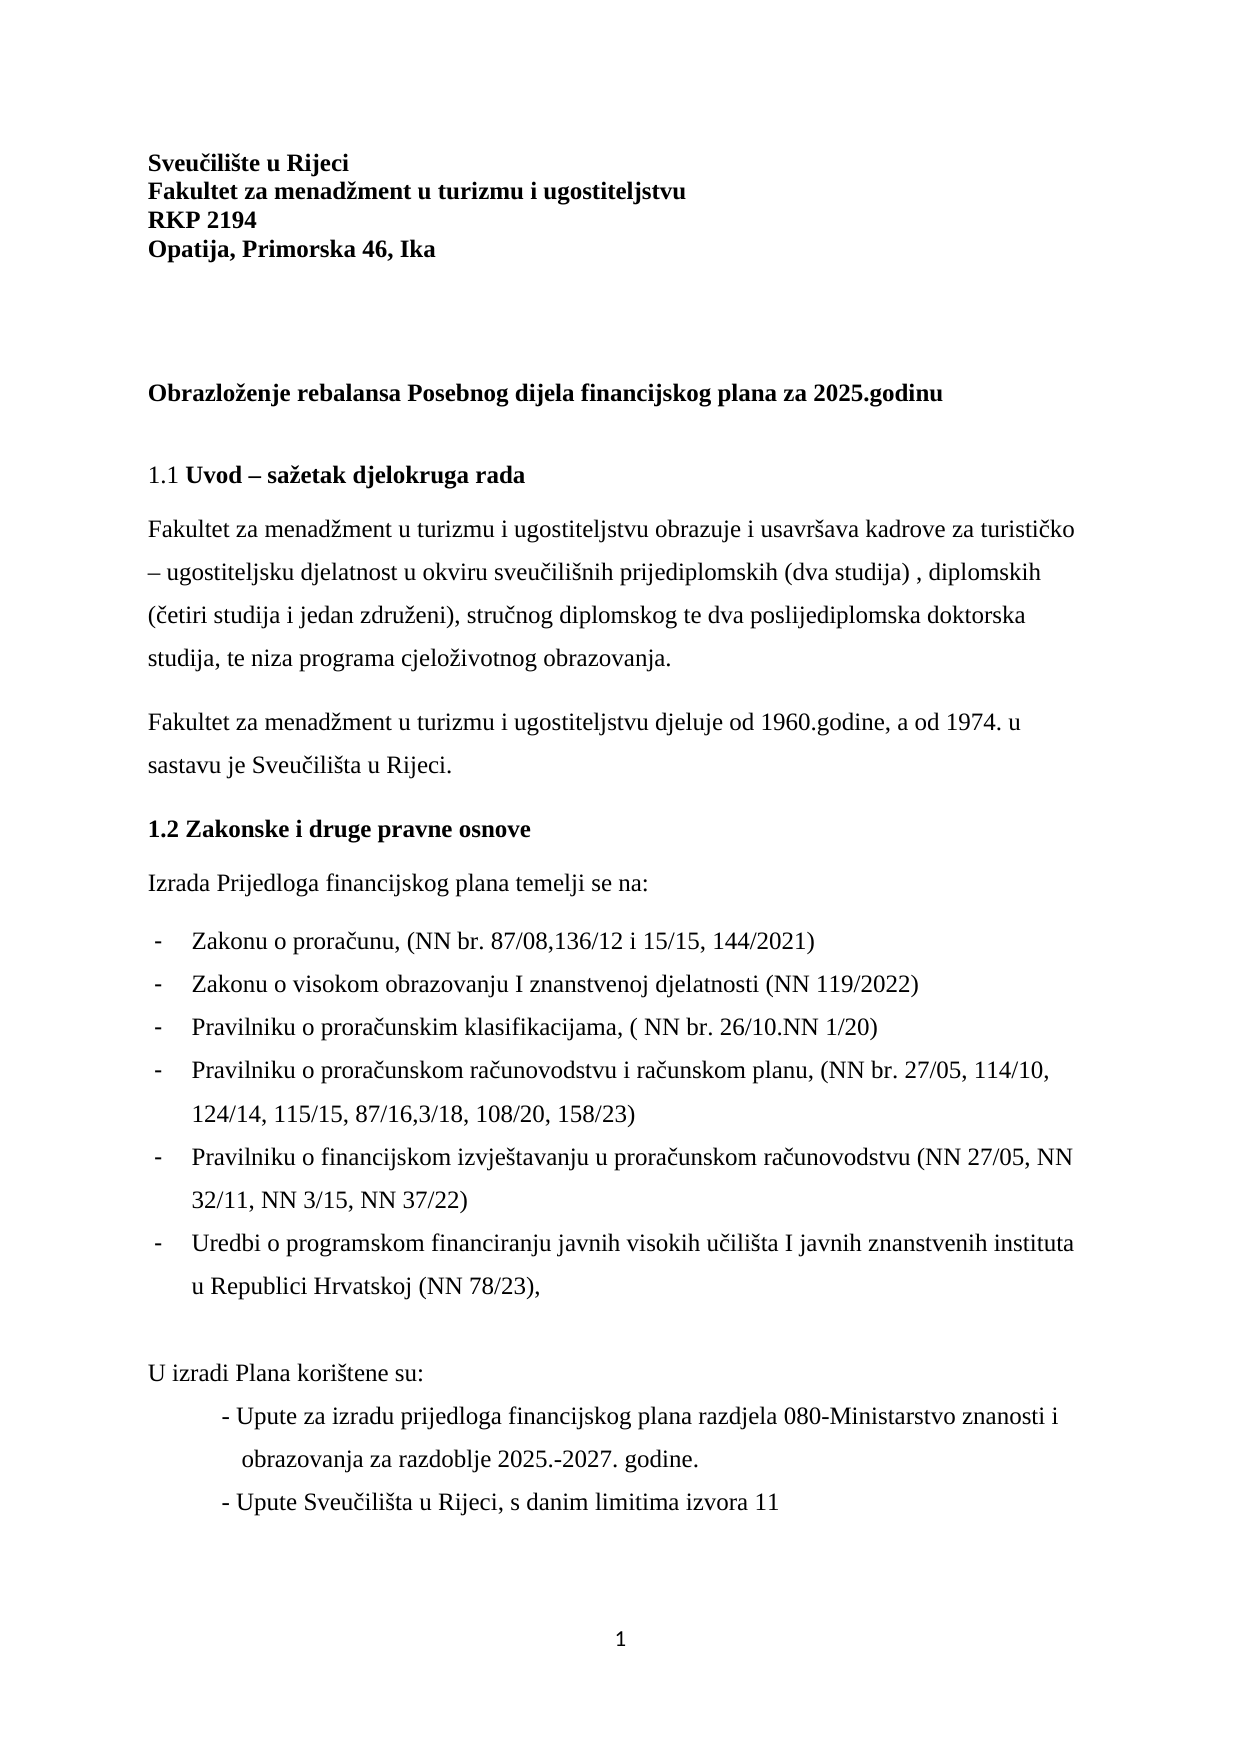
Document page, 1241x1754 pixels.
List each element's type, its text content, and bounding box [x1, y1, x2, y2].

text Obrazloženje rebalansa Posebnog dijela financijskog plana za 2025.godinu [148, 378, 1093, 406]
text - Upute Sveučilišta u Rijeci, s danim limitima izvora 11 [148, 1487, 1093, 1516]
list Zakonske i druge pravne osnove [148, 814, 1093, 843]
text Fakultet za menadžment u turizmu i ugostiteljstvu [148, 176, 1093, 205]
text Opatija, Primorska 46, Ika [148, 234, 1093, 263]
text U izradi Plana korištene su: [148, 1358, 1093, 1386]
list Zakonu o visokom obrazovanju I znanstvenoj djelatnosti (NN 119/2022) [154, 969, 1093, 998]
text obrazovanja za razdoblje 2025.-2027. godine. [148, 1444, 1093, 1473]
list Pravilniku o proračunskim klasifikacijama, ( NN br. 26/10.NN 1/20) [154, 1012, 1093, 1041]
list Zakonu o proračunu, (NN br. 87/08,136/12 i 15/15, 144/2021) [154, 926, 1093, 955]
text - Upute za izradu prijedloga financijskog plana razdjela 080-Ministarstvo znanosti i [148, 1401, 1093, 1429]
list Pravilniku o proračunskom računovodstvu i računskom planu, (NN br. 27/05, 114/10, 124/14, 115/15, 87/16,3/18, 108/20, 158/23) [154, 1056, 1093, 1127]
text Izrada Prijedloga financijskog plana temelji se na: [148, 868, 1093, 897]
text RKP 2194 [148, 205, 1093, 234]
text Fakultet za menadžment u turizmu i ugostiteljstvu djeluje od 1960.godine, a od 1974. u sastavu je Sveučilišta u Rijeci. [148, 707, 1093, 779]
list Uredbi o programskom financiranju javnih visokih učilišta I javnih znanstvenih instituta u Republici Hrvatskoj (NN 78/23), [154, 1228, 1093, 1300]
text Fakultet za menadžment u turizmu i ugostiteljstvu obrazuje i usavršava kadrove za turističko – ugostiteljsku djelatnost u okviru sveučilišnih prijediplomskih (dva studija) , diplomskih (četiri studija i jedan združeni), stručnog diplomskog te dva poslijediplomska doktorska studija, te niza programa cjeloživotnog obrazovanja. [148, 514, 1093, 672]
list Pravilniku o financijskom izvještavanju u proračunskom računovodstvu (NN 27/05, NN 32/11, NN 3/15, NN 37/22) [154, 1142, 1093, 1214]
text Sveučilište u Rijeci [148, 148, 1093, 176]
list Uvod – sažetak djelokruga rada [148, 460, 1093, 489]
